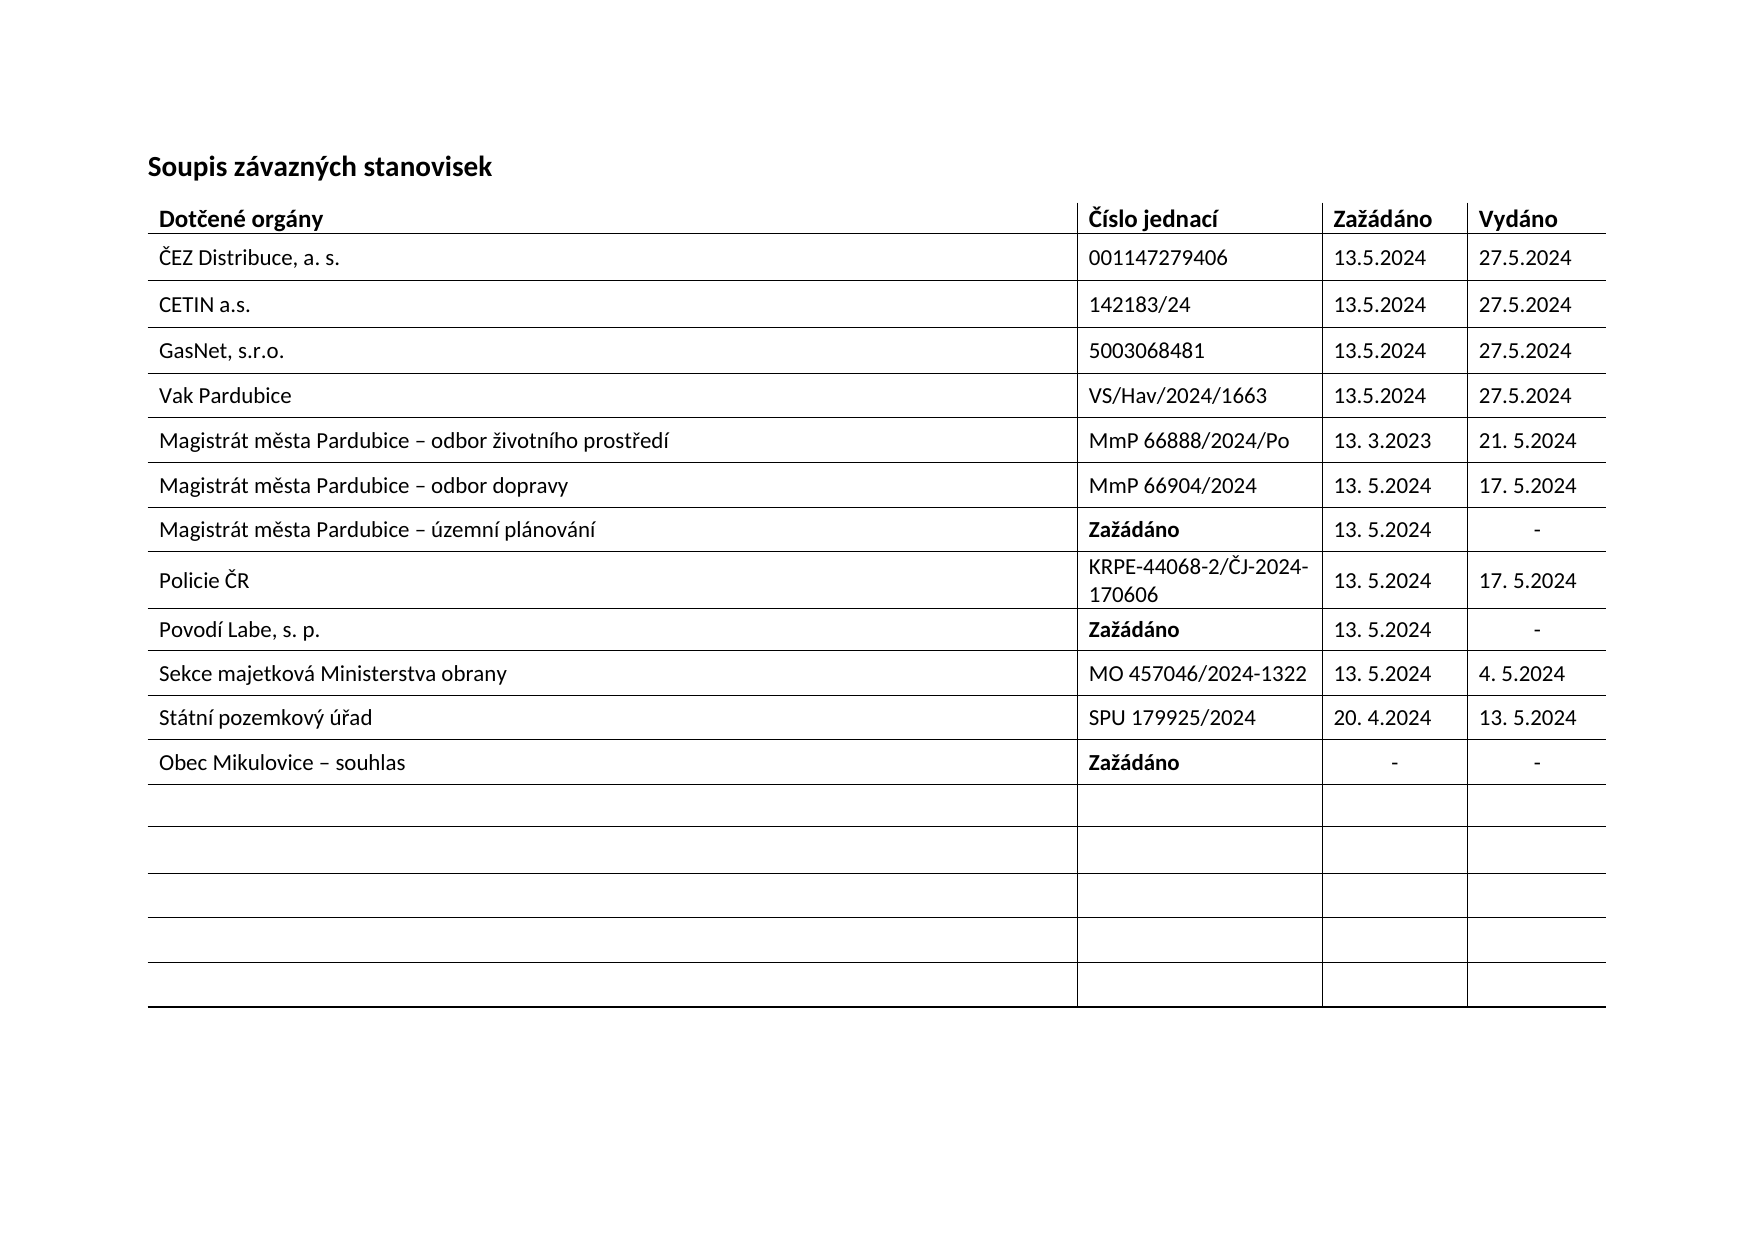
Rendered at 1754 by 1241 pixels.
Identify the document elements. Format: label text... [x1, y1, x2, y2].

text Soupis závazných stanovisek [148, 148, 1606, 183]
table_cell 13.5.2024 [1323, 281, 1467, 327]
table_cell [148, 918, 1077, 962]
table_cell [1468, 874, 1606, 917]
table_cell 13. 5.2024 [1323, 609, 1467, 650]
table_header Dotčené orgány [148, 203, 1077, 233]
table_cell [1468, 918, 1606, 962]
table_cell MmP 66888/2024/Po [1078, 418, 1322, 462]
table_cell 13.5.2024 [1323, 234, 1467, 280]
table_cell [1468, 963, 1606, 1006]
table_cell GasNet, s.r.o. [148, 328, 1077, 372]
table_cell SPU 179925/2024 [1078, 696, 1322, 739]
table_cell 17. 5.2024 [1468, 552, 1606, 608]
table_cell [148, 963, 1077, 1006]
table_cell Sekce majetková Ministerstva obrany [148, 651, 1077, 694]
table_cell ČEZ Distribuce, a. s. [148, 234, 1077, 280]
table_cell [148, 874, 1077, 917]
table_cell 13. 5.2024 [1323, 463, 1467, 507]
table_cell 13.5.2024 [1323, 328, 1467, 372]
table_cell 4. 5.2024 [1468, 651, 1606, 694]
table_cell [1323, 785, 1467, 826]
table_cell 142183/24 [1078, 281, 1322, 327]
table_cell Zažádáno [1078, 508, 1322, 551]
table_cell [1323, 874, 1467, 917]
table_cell 17. 5.2024 [1468, 463, 1606, 507]
table_cell [1078, 874, 1322, 917]
table_cell [148, 827, 1077, 872]
table_cell 20. 4.2024 [1323, 696, 1467, 739]
table_cell [1323, 918, 1467, 962]
table_cell Obec Mikulovice – souhlas [148, 740, 1077, 783]
table_cell 13. 5.2024 [1323, 552, 1467, 608]
table_cell [1468, 785, 1606, 826]
table_header Vydáno [1468, 203, 1606, 233]
table_cell [148, 785, 1077, 826]
table_cell [1078, 918, 1322, 962]
table_cell Magistrát města Pardubice – odbor životního prostředí [148, 418, 1077, 462]
table_header Číslo jednací [1078, 203, 1322, 233]
table_cell Magistrát města Pardubice – odbor dopravy [148, 463, 1077, 507]
table_cell 27.5.2024 [1468, 328, 1606, 372]
table_cell - [1468, 740, 1606, 783]
table_cell MO 457046/2024-1322 [1078, 651, 1322, 694]
table_cell 21. 5.2024 [1468, 418, 1606, 462]
table_cell 27.5.2024 [1468, 281, 1606, 327]
table_cell Policie ČR [148, 552, 1077, 608]
table_cell [1078, 827, 1322, 872]
table_cell 27.5.2024 [1468, 234, 1606, 280]
table_cell 001147279406 [1078, 234, 1322, 280]
table_cell 5003068481 [1078, 328, 1322, 372]
table_cell 13. 5.2024 [1468, 696, 1606, 739]
table_cell - [1468, 609, 1606, 650]
table_cell MmP 66904/2024 [1078, 463, 1322, 507]
table_cell - [1323, 740, 1467, 783]
table_cell Povodí Labe, s. p. [148, 609, 1077, 650]
table_cell [1468, 827, 1606, 872]
table_cell Zažádáno [1078, 740, 1322, 783]
table_cell Magistrát města Pardubice – územní plánování [148, 508, 1077, 551]
table_header Zažádáno [1323, 203, 1467, 233]
table_cell 13. 5.2024 [1323, 651, 1467, 694]
table_cell [1078, 963, 1322, 1006]
table_cell 13.5.2024 [1323, 374, 1467, 417]
table_cell 13. 5.2024 [1323, 508, 1467, 551]
table_cell [1078, 785, 1322, 826]
table_cell Zažádáno [1078, 609, 1322, 650]
table_cell CETIN a.s. [148, 281, 1077, 327]
table_cell KRPE-44068-2/ČJ-2024-170606 [1078, 552, 1322, 608]
table_cell VS/Hav/2024/1663 [1078, 374, 1322, 417]
table_cell 13. 3.2023 [1323, 418, 1467, 462]
table_cell Vak Pardubice [148, 374, 1077, 417]
table_cell Státní pozemkový úřad [148, 696, 1077, 739]
table_cell [1323, 963, 1467, 1006]
table_cell - [1468, 508, 1606, 551]
table_cell [1323, 827, 1467, 872]
table_cell 27.5.2024 [1468, 374, 1606, 417]
